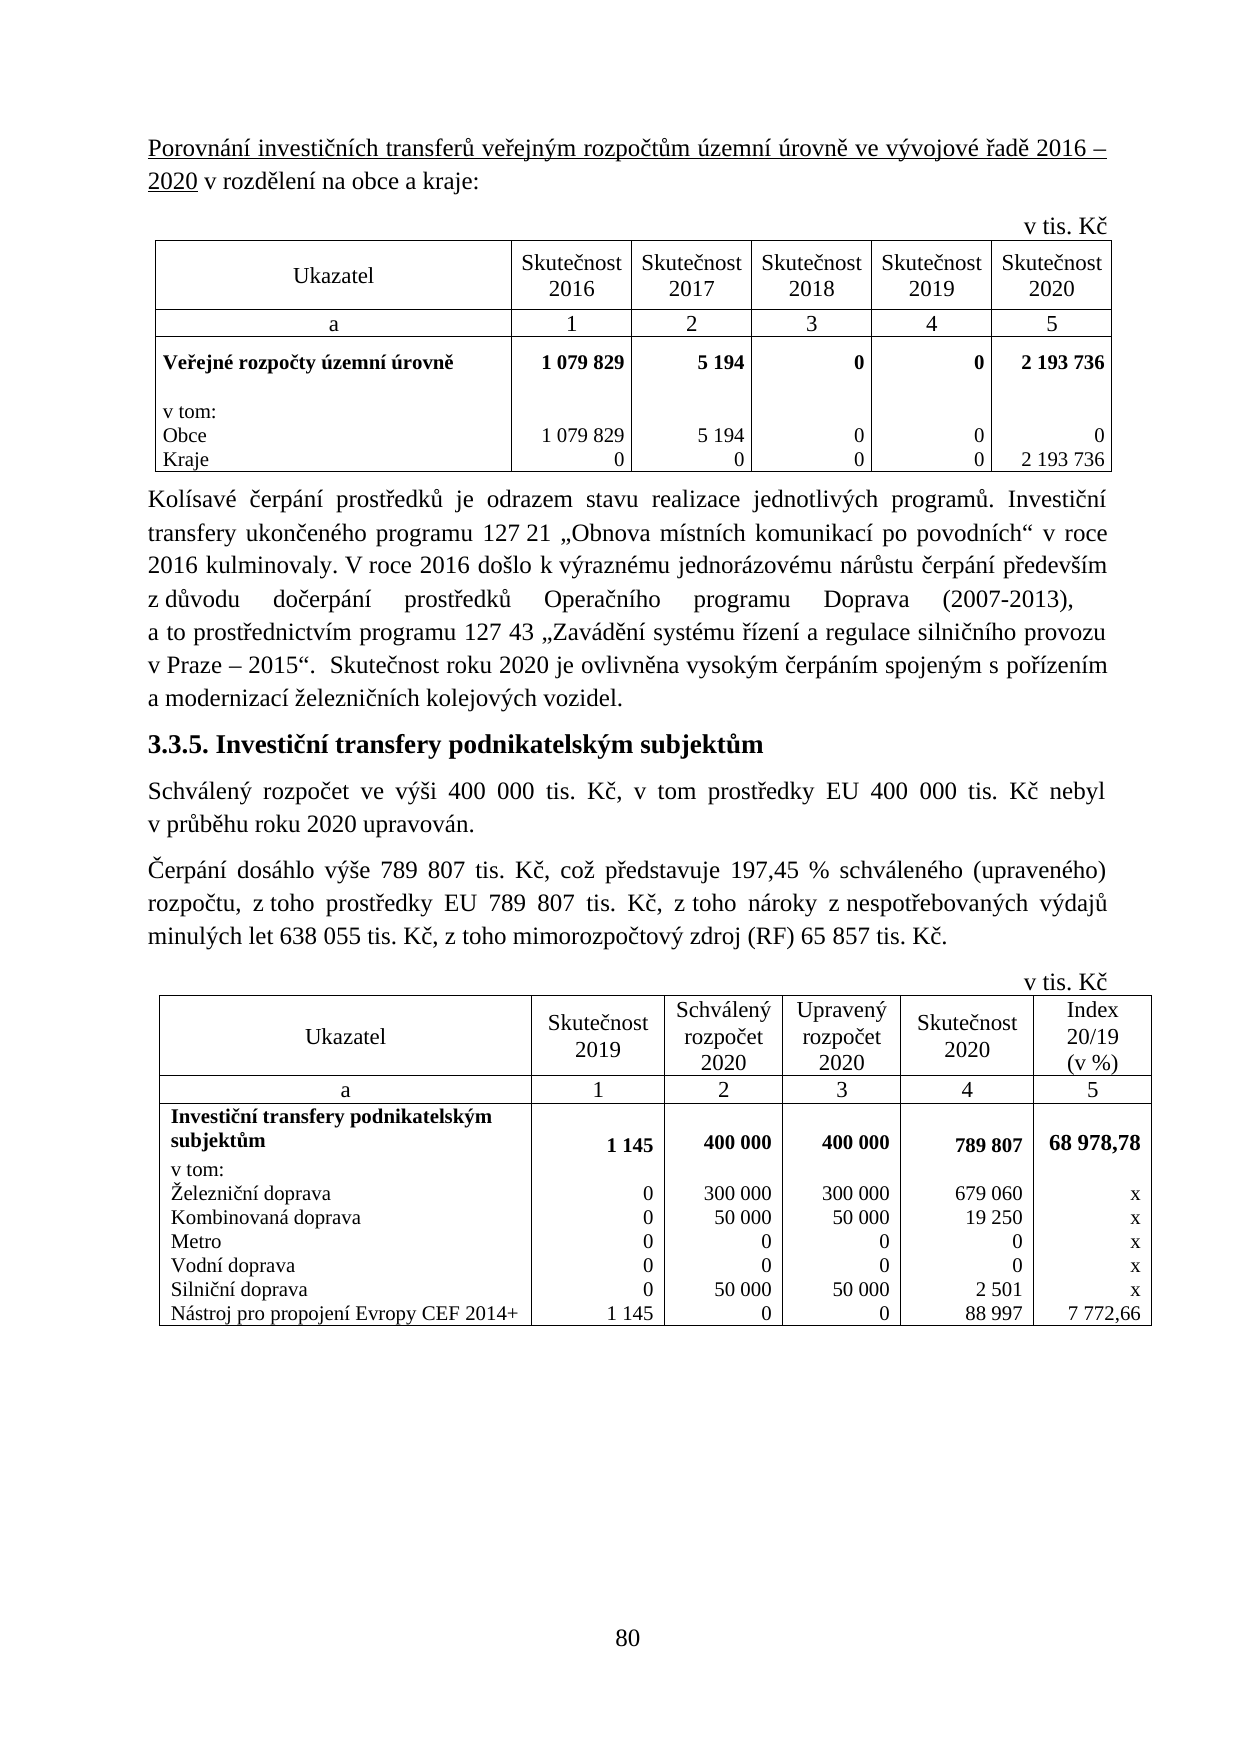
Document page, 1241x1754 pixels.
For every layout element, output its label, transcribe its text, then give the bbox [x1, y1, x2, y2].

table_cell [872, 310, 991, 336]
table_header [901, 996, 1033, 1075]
text Čerpání dosáhlo výše 789 807 tis. Kč, což představuje 197,45 % schváleného (upraveného) rozpočtu, z toho prostředky EU 789 807 tis. Kč, z toho nároky z nespotřebovaných výdajů minulých let 638 055 tis. Kč, z toho mimorozpočtový zdroj (RF) 65 857 tis. Kč. [148, 855, 1107, 950]
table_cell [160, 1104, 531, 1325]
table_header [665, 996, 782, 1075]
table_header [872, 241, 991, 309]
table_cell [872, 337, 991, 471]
text Porovnání investičních transferů veřejným rozpočtům územní úrovně ve vývojové řadě 2016 – 2020 v rozdělení na obce a kraje: [148, 133, 1107, 158]
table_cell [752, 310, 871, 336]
text Kolísavé čerpání prostředků je odrazem stavu realizace jednotlivých programů. Investiční transfery ukončeného programu 127 21 „Obnova místních komunikací po povodních“ v roce 2016 kulminovaly. V roce 2016 došlo k výraznému jednorázovému nárůstu čerpání především z důvodu dočerpání prostředků Operačního programu Doprava (2007-2013), a to prostřednictvím programu 127 43 „Zavádění systému řízení a regulace silničního provozu v Praze – 2015“. Skutečnost roku 2020 je ovlivněna vysokým čerpáním spojeným s pořízením a modernizací železničních kolejových vozidel. [148, 484, 1107, 711]
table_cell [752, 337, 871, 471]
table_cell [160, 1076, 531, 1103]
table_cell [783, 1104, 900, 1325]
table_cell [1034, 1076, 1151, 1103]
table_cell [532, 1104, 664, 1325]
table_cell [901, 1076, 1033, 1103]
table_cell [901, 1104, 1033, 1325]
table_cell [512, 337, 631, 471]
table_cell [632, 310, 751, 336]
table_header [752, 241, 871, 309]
text v tis. Kč [185, 211, 1107, 240]
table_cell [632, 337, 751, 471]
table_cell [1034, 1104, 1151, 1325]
text Investiční transfery podnikatelským subjektům [148, 728, 1107, 759]
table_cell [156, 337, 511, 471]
text Schválený rozpočet ve výši 400 000 tis. Kč, v tom prostředky EU 400 000 tis. Kč nebyl v průběhu roku 2020 upravován. [148, 776, 1107, 838]
text v tis. Kč [185, 967, 1107, 995]
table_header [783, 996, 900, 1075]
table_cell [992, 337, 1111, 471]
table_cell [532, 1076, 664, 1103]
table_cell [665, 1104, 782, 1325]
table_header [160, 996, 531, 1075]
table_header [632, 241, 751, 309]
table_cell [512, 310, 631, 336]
text Porovnání investičních transferů veřejným rozpočtům územní úrovně ve vývojové řadě 2016 – 2020 v rozdělení na obce a kraje: [148, 159, 1107, 195]
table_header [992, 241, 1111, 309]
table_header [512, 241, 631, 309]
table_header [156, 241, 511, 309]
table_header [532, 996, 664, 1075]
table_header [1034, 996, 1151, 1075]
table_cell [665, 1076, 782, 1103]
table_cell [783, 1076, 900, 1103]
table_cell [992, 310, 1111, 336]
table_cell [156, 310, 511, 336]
